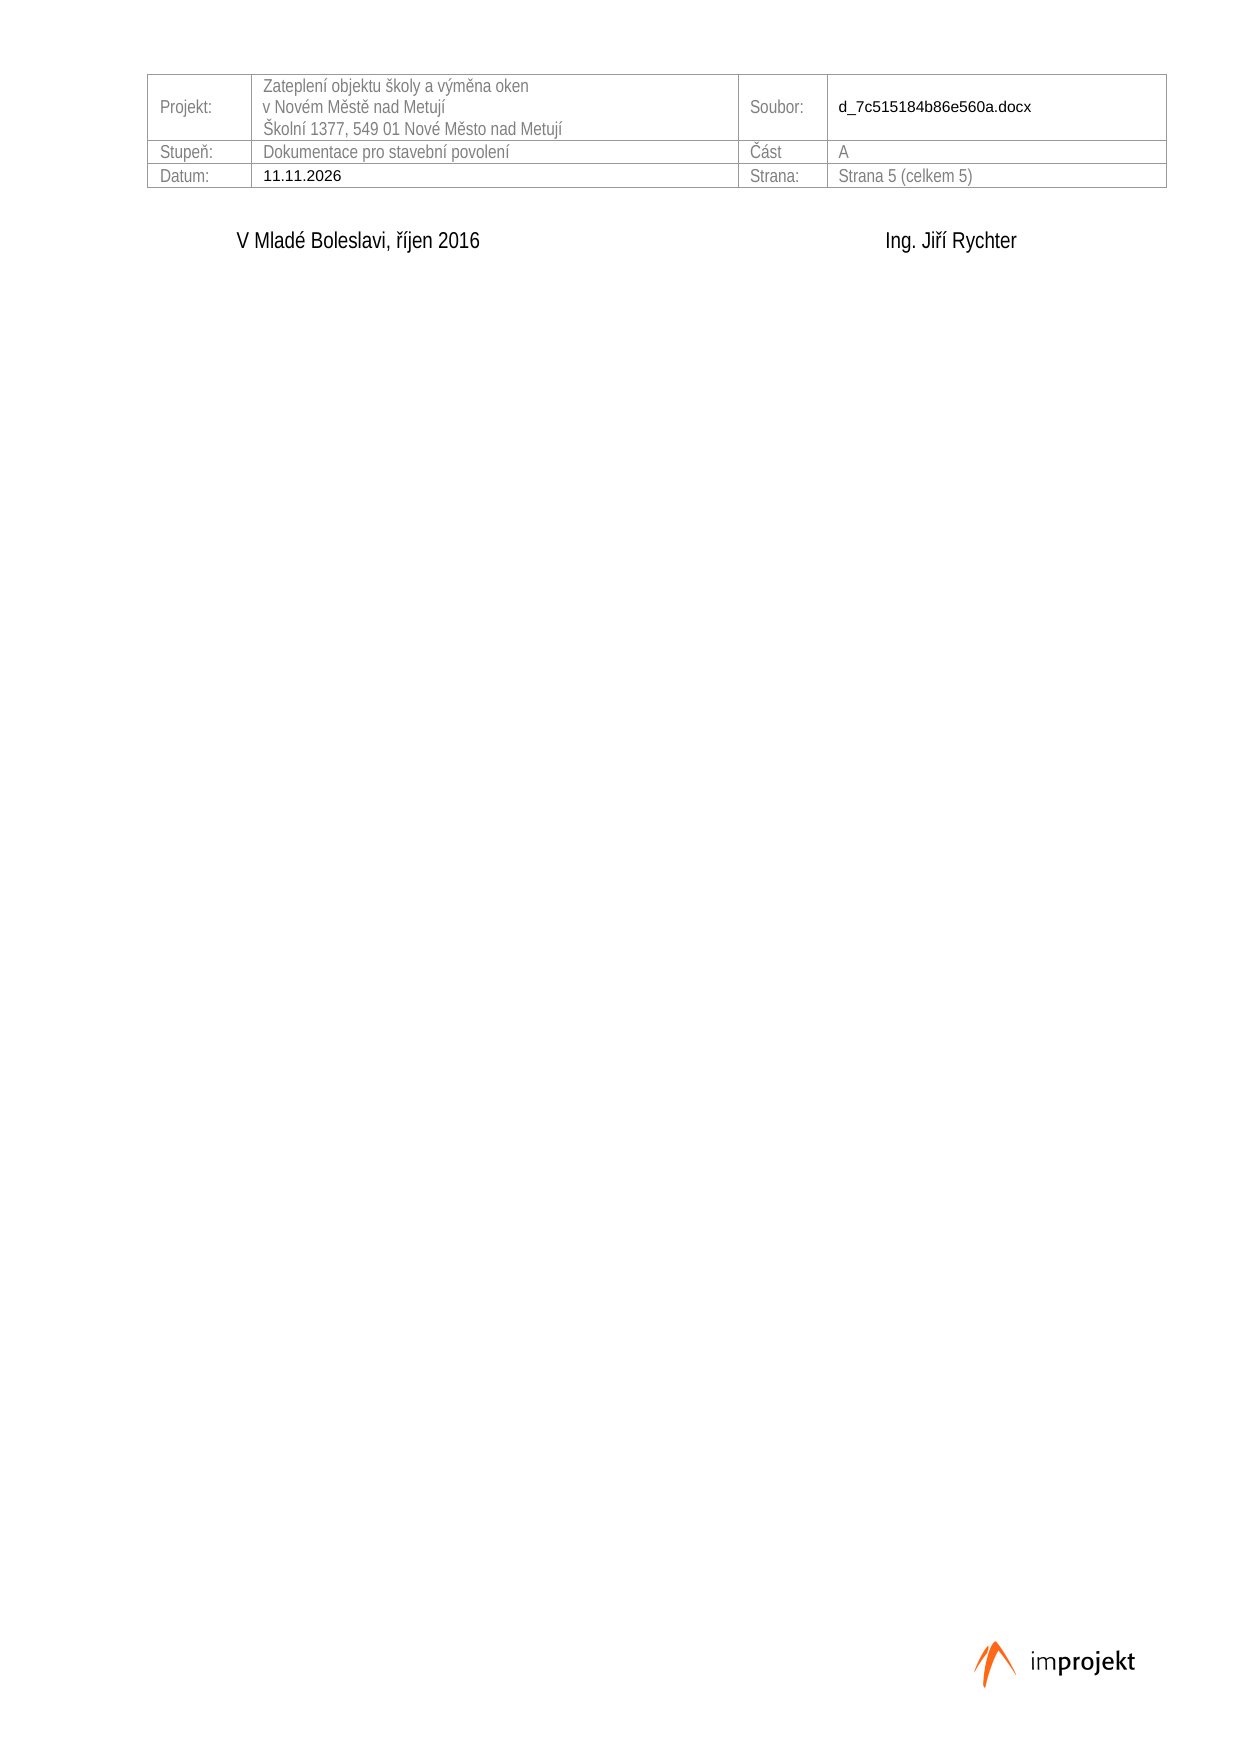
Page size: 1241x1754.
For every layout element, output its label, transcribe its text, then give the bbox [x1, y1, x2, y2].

text V Mladé Boleslavi, říjen 2016 Ing. Jiří Rychter [236, 227, 1134, 253]
picture [972, 1639, 1137, 1689]
